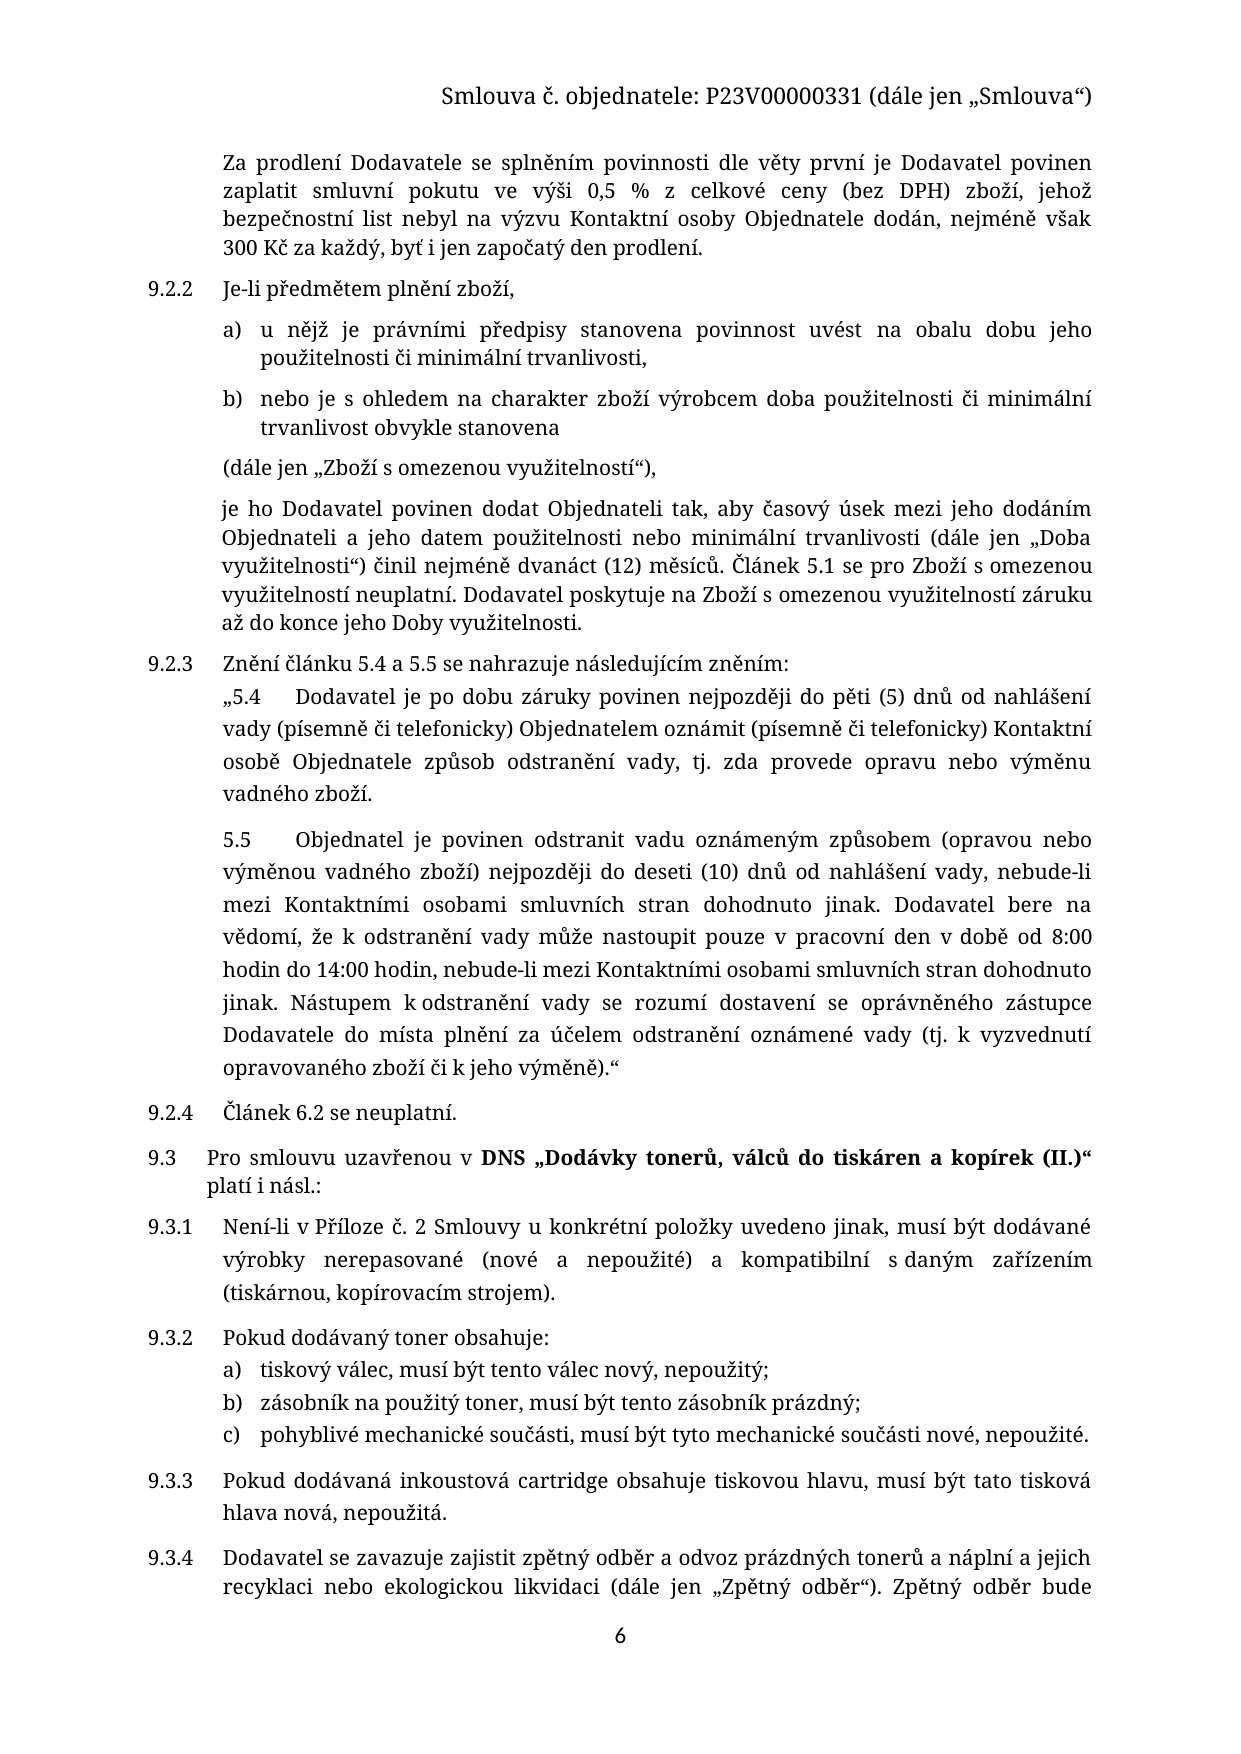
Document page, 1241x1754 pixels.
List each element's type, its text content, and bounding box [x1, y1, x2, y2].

list 5.5 Objednatel je povinen odstranit vadu oznámeným způsobem (opravou nebo výměnou vadného zboží) nejpozději do deseti (10) dnů od nahlášení vady, nebude-li mezi Kontaktními osobami smluvních stran dohodnuto jinak. Dodavatel bere na vědomí, že k odstranění vady může nastoupit pouze v pracovní den v době od 8:00 hodin do 14:00 hodin, nebude-li mezi Kontaktními osobami smluvních stran dohodnuto jinak. Nástupem k odstranění vady se rozumí dostavení se oprávněného zástupce Dodavatele do místa plnění za účelem odstranění oznámené vady (tj. k vyzvednutí opravovaného zboží či k jeho výměně).“ [223, 825, 1093, 1081]
list Článek 6.2 se neuplatní. [148, 1098, 1093, 1126]
list Pokud dodávaný toner obsahuje: [148, 1323, 1093, 1351]
list zásobník na použitý toner, musí být tento zásobník prázdný; [223, 1388, 1093, 1416]
list Není-li v Příloze č. 2 Smlouvy u konkrétní položky uvedeno jinak, musí být dodávané výrobky nerepasované (nové a nepoužité) a kompatibilní s daným zařízením (tiskárnou, kopírovacím strojem). [148, 1212, 1093, 1306]
list tiskový válec, musí být tento válec nový, nepoužitý; [223, 1355, 1093, 1384]
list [148, 1543, 1093, 1600]
list Znění článku 5.4 a 5.5 se nahrazuje následujícím zněním: [148, 649, 1093, 678]
list Pro smlouvu uzavřenou v DNS „Dodávky tonerů, válců do tiskáren a kopírek (II.)“ platí i násl.: [148, 1143, 1093, 1200]
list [148, 148, 1093, 261]
text (dále jen „Zboží s omezenou využitelností“), [223, 453, 1093, 482]
list „5.4 Dodavatel je po dobu záruky povinen nejpozději do pěti (5) dnů od nahlášení vady (písemně či telefonicky) Objednatelem oznámit (písemně či telefonicky) Kontaktní osobě Objednatele způsob odstranění vady, tj. zda provede opravu nebo výměnu vadného zboží. [223, 682, 1093, 808]
list Pokud dodávaná inkoustová cartridge obsahuje tiskovou hlavu, musí být tato tisková hlava nová, nepoužitá. [148, 1466, 1093, 1527]
list pohyblivé mechanické součásti, musí být tyto mechanické součásti nové, nepoužité. [223, 1421, 1093, 1449]
list nebo je s ohledem na charakter zboží výrobcem doba použitelnosti či minimální trvanlivost obvykle stanovena [223, 384, 1093, 441]
list u nějž je právními předpisy stanovena povinnost uvést na obalu dobu jeho použitelnosti či minimální trvanlivosti, [223, 315, 1093, 372]
text je ho Dodavatel povinen dodat Objednateli tak, aby časový úsek mezi jeho dodáním Objednateli a jeho datem použitelnosti nebo minimální trvanlivosti (dále jen „Doba využitelnosti“) činil nejméně dvanáct (12) měsíců. Článek 5.1 se pro Zboží s omezenou využitelností neuplatní. Dodavatel poskytuje na Zboží s omezenou využitelností záruku až do konce jeho Doby využitelnosti. [221, 494, 1093, 637]
list Je-li předmětem plnění zboží, [148, 274, 1093, 302]
